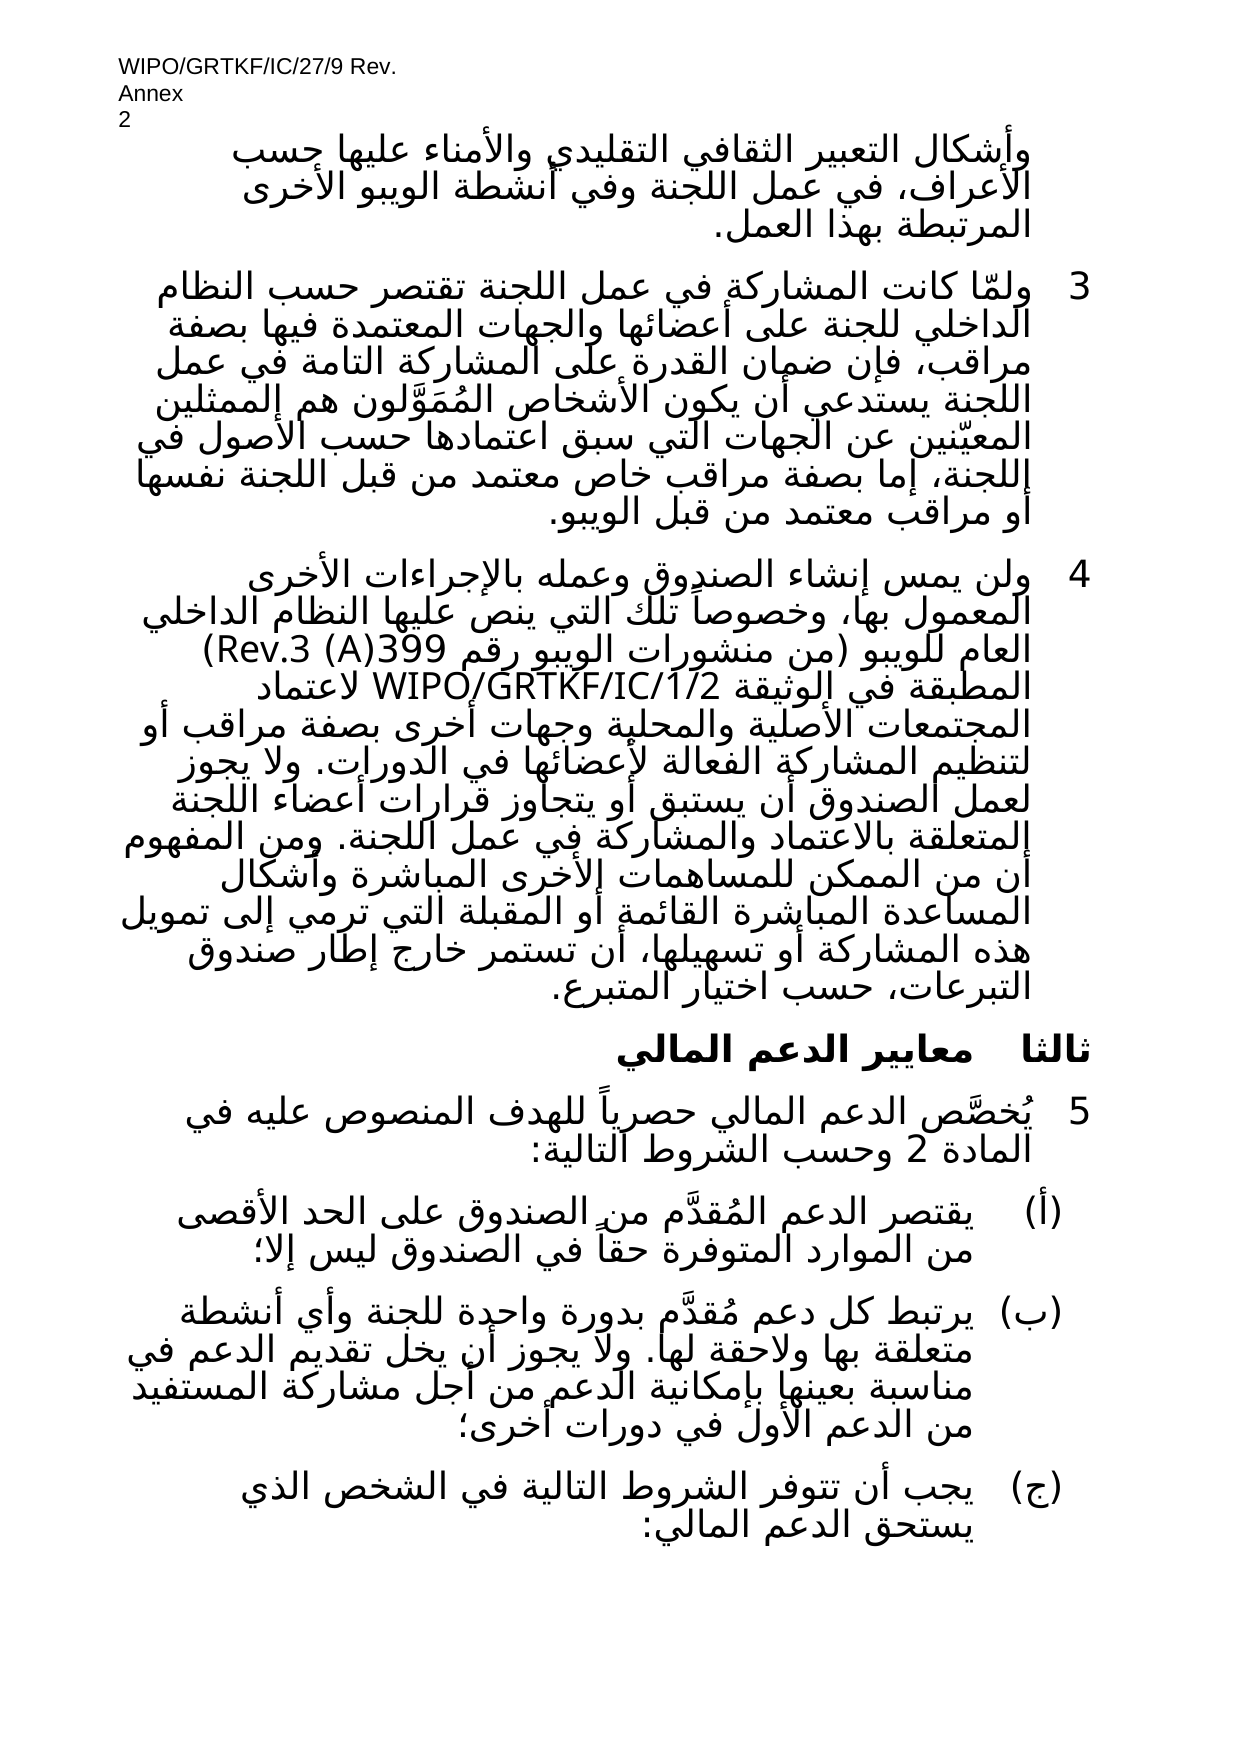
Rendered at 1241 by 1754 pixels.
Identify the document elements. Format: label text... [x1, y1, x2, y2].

text (أ) يقتصر الدعم المُقدَّم من الصندوق على الحد الأقصى من الموارد المتوفرة حقاً في الصندوق ليس إلا؛ [118, 1195, 1063, 1270]
text 3 ولمّا كانت المشاركة في عمل اللجنة تقتصر حسب النظام الداخلي للجنة على أعضائها والجهات المعتمدة فيها بصفة مراقب، فإن ضمان القدرة على المشاركة التامة في عمل اللجنة يستدعي أن يكون الأشخاص المُمَوَّلون هم الممثلين المعيّنين عن الجهات التي سبق اعتمادها حسب الأصول في اللجنة، إما بصفة مراقب خاص معتمد من قبل اللجنة نفسها أو مراقب معتمد من قبل الويبو. [118, 270, 1092, 532]
text (ب) يرتبط كل دعم مُقدَّم بدورة واحدة للجنة وأي أنشطة متعلقة بها ولاحقة لها. ولا يجوز أن يخل تقديم الدعم في مناسبة بعينها بإمكانية الدعم من أجل مشاركة المستفيد من الدعم الأول في دورات أخرى؛ [118, 1295, 1063, 1445]
text (ج) يجب أن تتوفر الشروط التالية في الشخص الذي يستحق الدعم المالي: [118, 1470, 1063, 1545]
text ثالثا معايير الدعم المالي [118, 1032, 1092, 1070]
text 4 ولن يمس إنشاء الصندوق وعمله بالإجراءات الأخرى المعمول بها، وخصوصاً تلك التي ينص عليها النظام الداخلي العام للويبو (من منشورات الويبو رقم 399(A) Rev.3) المطبقة في الوثيقة WIPO/GRTKF/IC/1/2 لاعتماد المجتمعات الأصلية والمحلية وجهات أخرى بصفة مراقب أو لتنظيم المشاركة الفعالة لأعضائها في الدورات. ولا يجوز لعمل الصندوق أن يستبق أو يتجاوز قرارات أعضاء اللجنة المتعلقة بالاعتماد والمشاركة في عمل اللجنة. ومن المفهوم أن من الممكن للمساهمات الأخرى المباشرة وأشكال المساعدة المباشرة القائمة أو المقبلة التي ترمي إلى تمويل هذه المشاركة أو تسهيلها، أن تستمر خارج إطار صندوق التبرعات، حسب اختيار المتبرع. [118, 557, 1092, 1007]
text 5 يُخصَّص الدعم المالي حصرياً للهدف المنصوص عليه في المادة 2 وحسب الشروط التالية: [118, 1095, 1092, 1170]
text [118, 132, 1092, 245]
